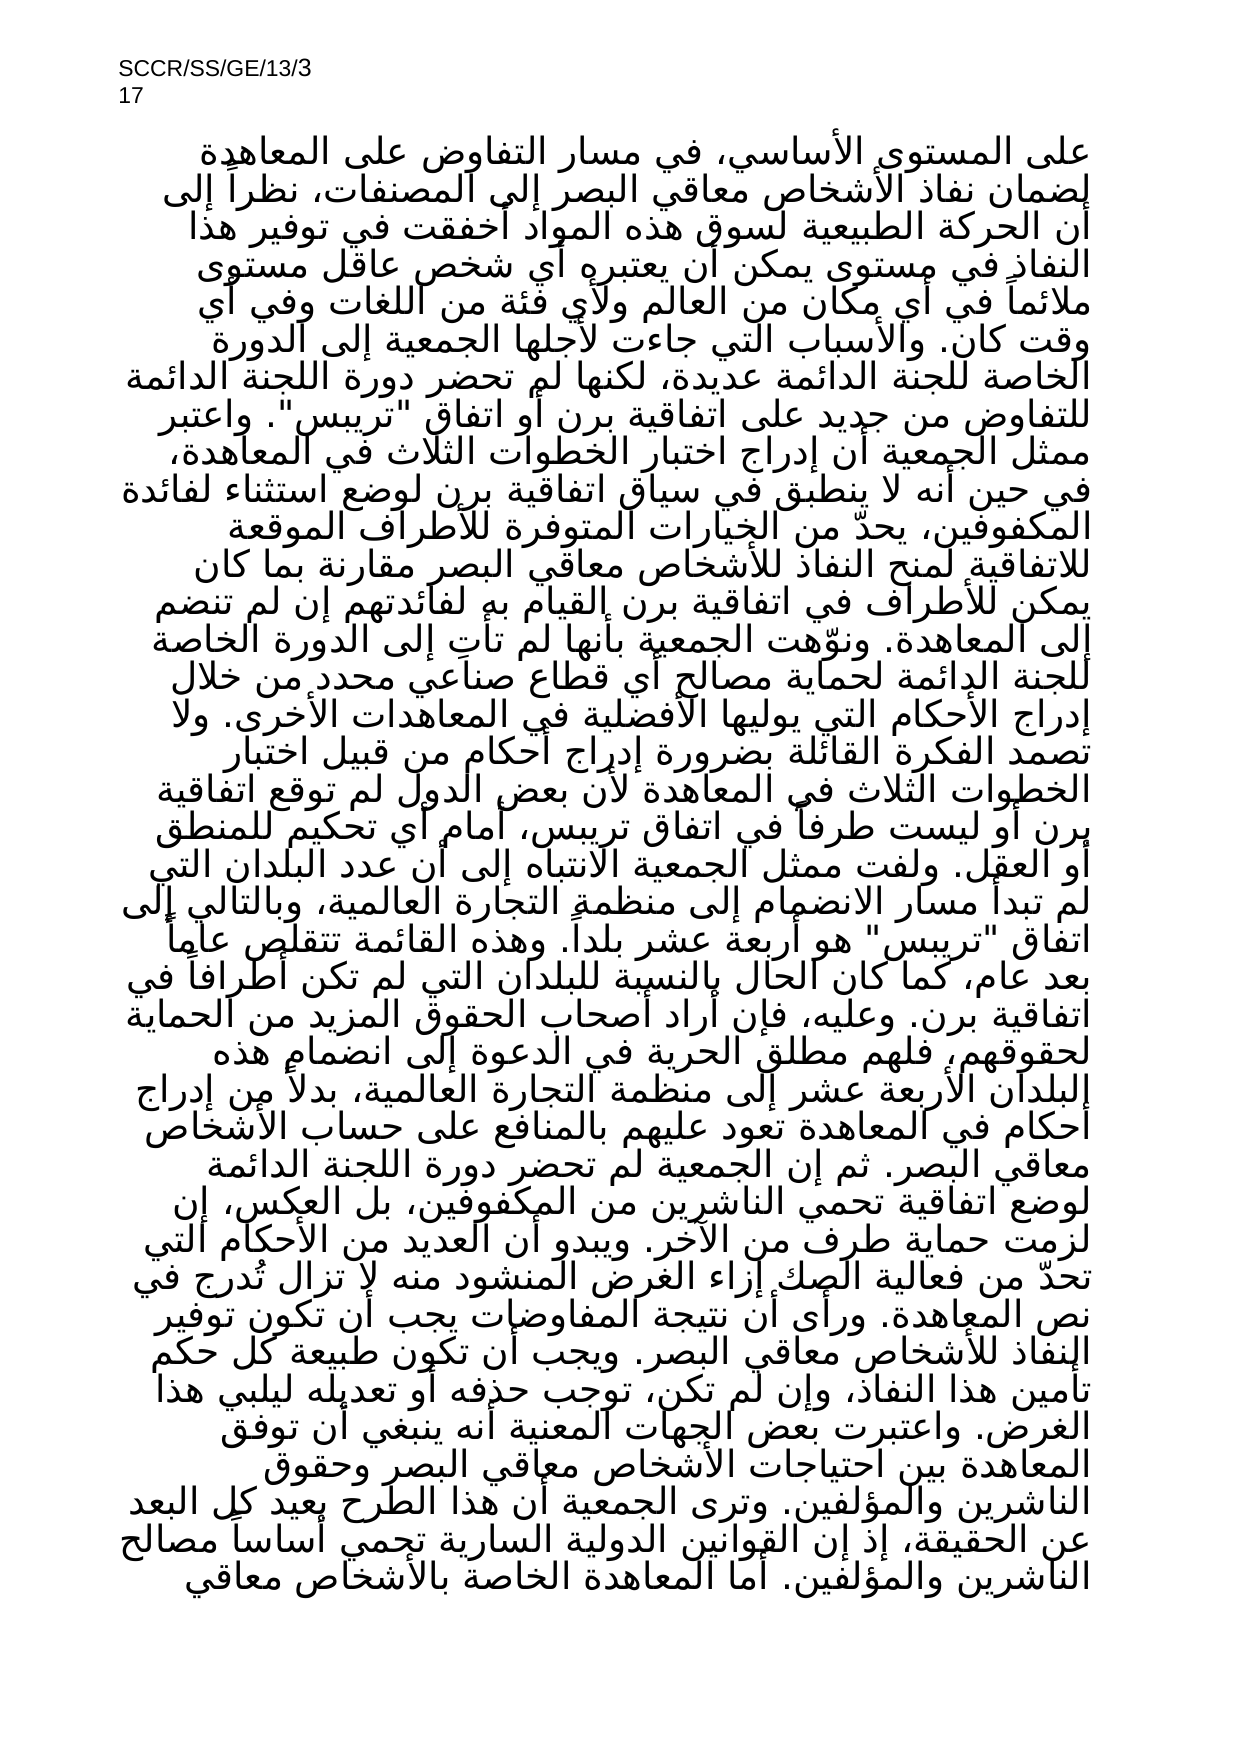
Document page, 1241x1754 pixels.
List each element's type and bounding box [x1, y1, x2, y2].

list [118, 134, 1092, 1597]
